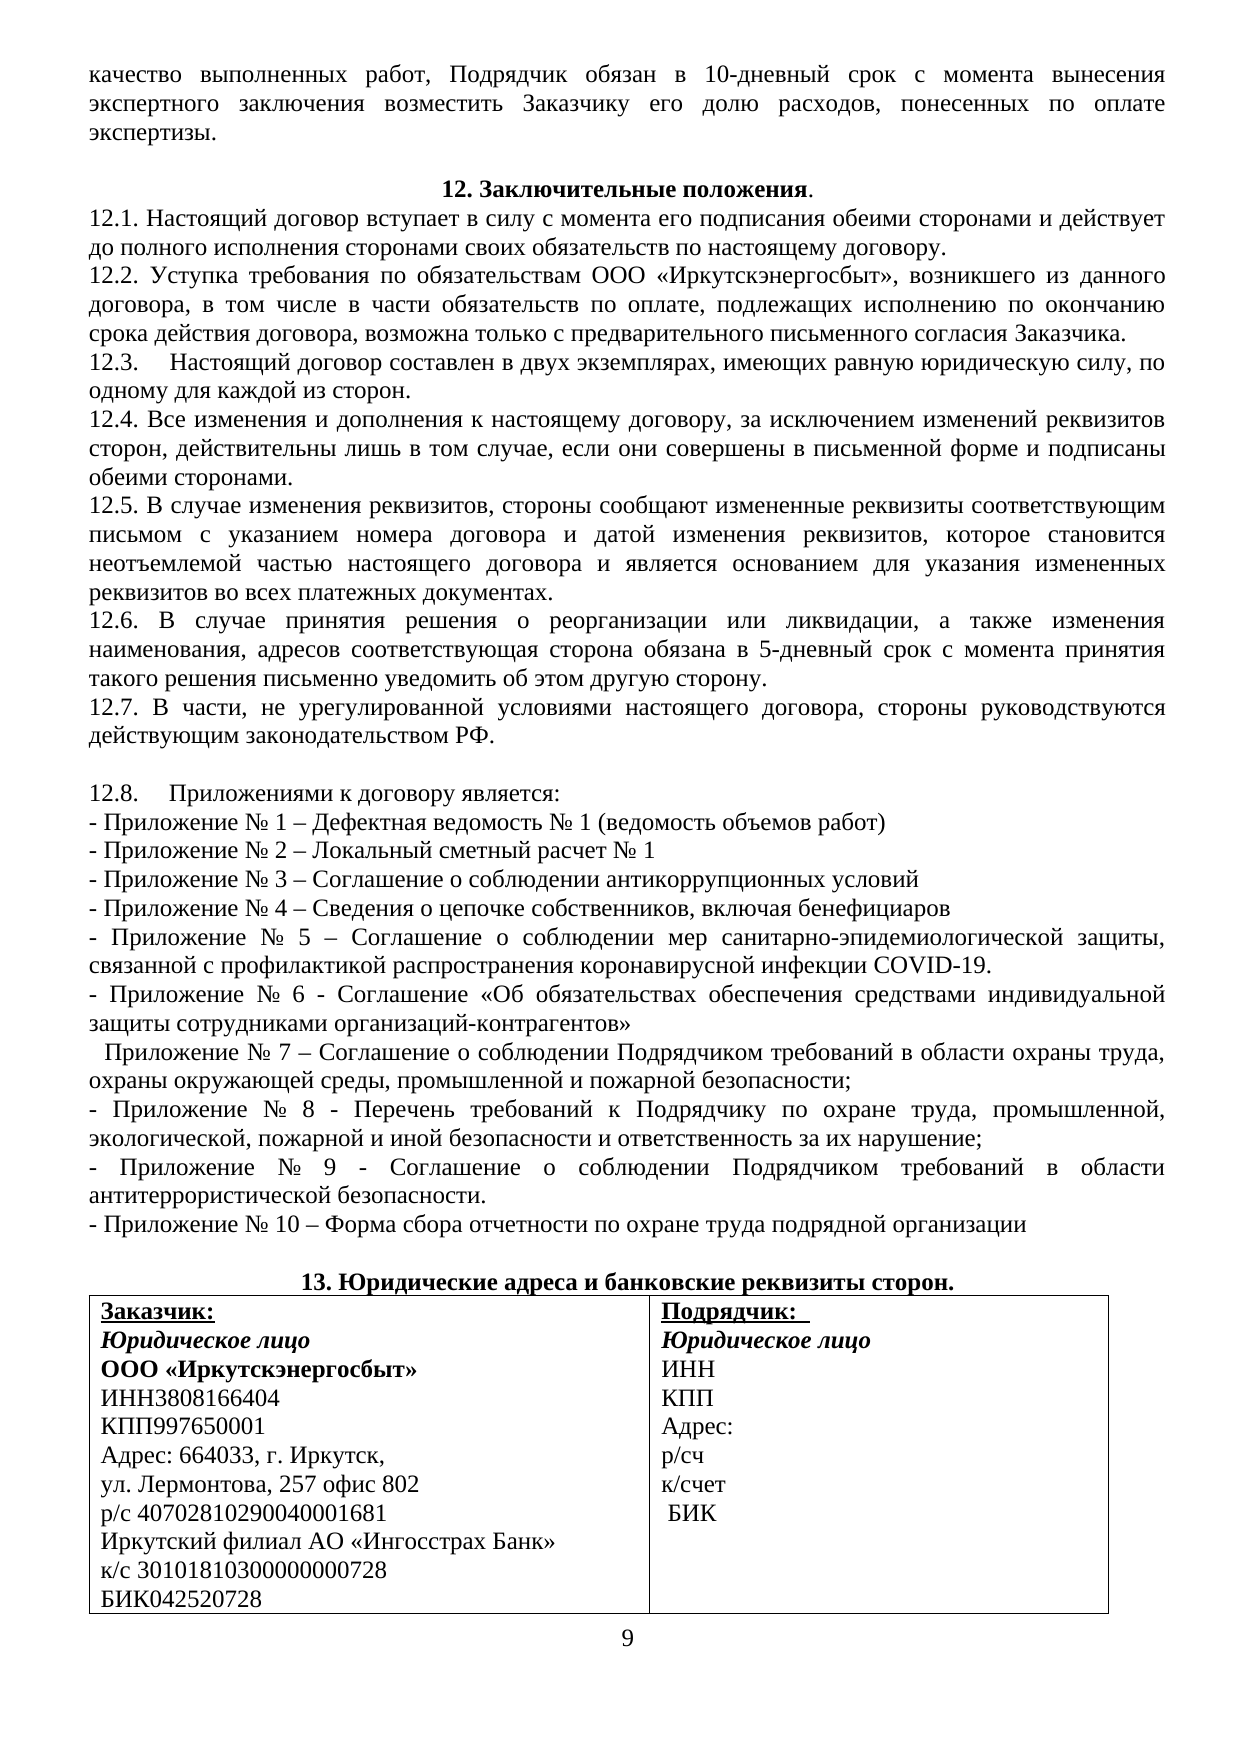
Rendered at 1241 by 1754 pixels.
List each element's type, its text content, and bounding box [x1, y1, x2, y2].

text - Приложение № 3 – Соглашение о соблюдении антикоррупционных условий [89, 864, 1167, 893]
text 12.4. Все изменения и дополнения к настоящему договору, за исключением изменений реквизитов сторон, действительны лишь в том случае, если они совершены в письменной форме и подписаны обеими сторонами. [89, 404, 1167, 490]
text - Приложение № 10 – Форма сбора отчетности по охране труда подрядной организации [89, 1209, 1167, 1238]
list Приложениями к договору является: [89, 778, 1167, 807]
text - Приложение № 4 – Сведения о цепочке собственников, включая бенефициаров [89, 893, 1167, 922]
text - Приложение № 8 - Перечень требований к Подрядчику по охране труда, промышленной, экологической, пожарной и иной безопасности и ответственность за их нарушение; [89, 1094, 1167, 1152]
text - Приложение № 2 – Локальный сметный расчет № 1 [89, 835, 1167, 864]
table_header Заказчик: Юридическое лицо ООО «Иркутскэнергосбыт» ИНН3808166404 КПП997650001 Адрес: . Иркутск, ул. Лермонтова, 257 офис 802 р/с 40702810290040001681 Иркутский филиал АО «Ингосстрах Банк» к/с 30101810300000000728 БИК042520728 [90, 1296, 649, 1613]
text 12.6. В случае принятия решения о реорганизации или ликвидации, а также изменения наименования, адресов соответствующая сторона обязана в 5-дневный срок с момента принятия такого решения письменно уведомить об этом другую сторону. [89, 605, 1167, 692]
text - Приложение № 1 – Дефектная ведомость № 1 (ведомость объемов работ) [89, 807, 1167, 835]
text 12.7. В части, не урегулированной условиями настоящего договора, стороны руководствуются действующим законодательством РФ. [89, 692, 1167, 749]
text - Приложение № 5 – Соглашение о соблюдении мер санитарно-эпидемиологической защиты, связанной с профилактикой распространения коронавирусной инфекции COVID-19. [89, 922, 1167, 979]
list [89, 59, 1167, 145]
list Настоящий договор составлен в двух экземплярах, имеющих равную юридическую силу, по одному для каждой из сторон. [89, 347, 1167, 404]
list 12. Заключительные положения. [89, 174, 1167, 203]
table_header Подрядчик: Юридическое лицо ИНН КПП Адрес: р/сч к/счет БИК [650, 1296, 1108, 1613]
text 13. Юридические адреса и банковские реквизиты сторон. [89, 1267, 1167, 1295]
text - Приложение № 9 - Соглашение о соблюдении Подрядчиком требований в области антитеррористической безопасности. [89, 1152, 1167, 1209]
text 12.2. Уступка требования по обязательствам ООО «Иркутскэнергосбыт», возникшего из данного договора, в том числе в части обязательств по оплате, подлежащих исполнению по окончанию срока действия договора, возможна только с предварительного письменного согласия Заказчика. [89, 260, 1167, 347]
text Приложение № 7 – Соглашение о соблюдении Подрядчиком требований в области охраны труда, охраны окружающей среды, промышленной и пожарной безопасности; [89, 1037, 1167, 1094]
text 12.5. В случае изменения реквизитов, стороны сообщают измененные реквизиты соответствующим письмом с указанием номера договора и датой изменения реквизитов, которое становится неотъемлемой частью настоящего договора и является основанием для указания измененных реквизитов во всех платежных документах. [89, 490, 1167, 605]
text - Приложение № 6 - Соглашение «Об обязательствах обеспечения средствами индивидуальной защиты сотрудниками организаций-контрагентов» [89, 979, 1167, 1037]
text 12.1. Настоящий договор вступает в силу с момента его подписания обеими сторонами и действует до полного исполнения сторонами своих обязательств по настоящему договору. [89, 203, 1167, 260]
